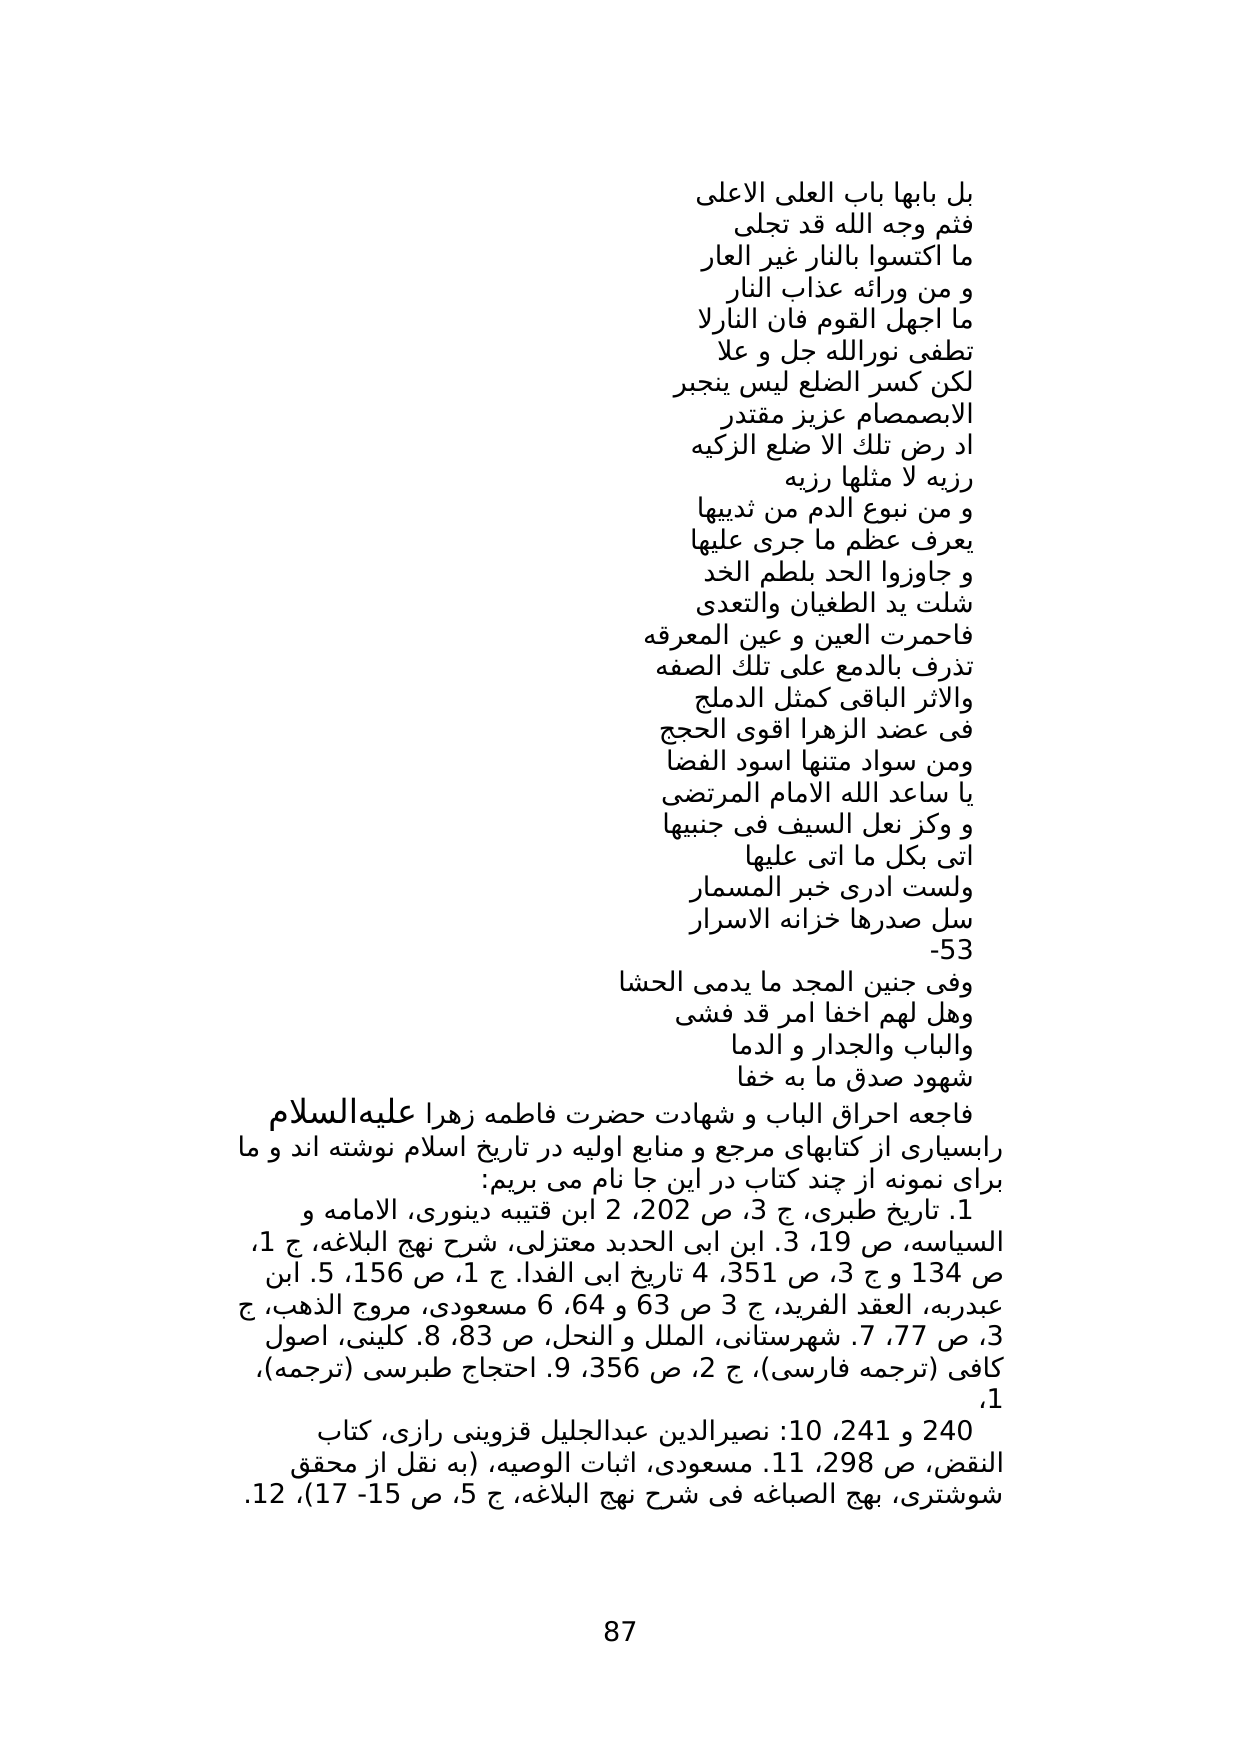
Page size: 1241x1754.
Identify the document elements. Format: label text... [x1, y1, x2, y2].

text الابصمصام عزيز مقتدر [236, 398, 1004, 430]
text لكن كسر الضلع ليس ينجبر [236, 367, 1004, 398]
text بل بابها باب العلى الاعلى [236, 177, 1004, 209]
text رزيه لا مثلها رزيه [236, 461, 1004, 493]
text فثم وجه الله قد تجلى [236, 209, 1004, 240]
text فاجعه احراق الباب و شهادت حضرت فاطمه زهرا عليه‌السلام رابسيارى از كتابهاى مرجع و منابع اوليه در تاريخ اسلام نوشته اند و ما براى نمونه از چند كتاب در اين جا نام مى بريم: [236, 1092, 1004, 1194]
text شلت يد الطغيان والتعدى [236, 587, 1004, 619]
text 53- [236, 935, 1004, 966]
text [236, 1415, 1004, 1510]
text و وكز نعل السيف فى جنبيها [236, 808, 1004, 840]
text شهود صدق ما به خفا [236, 1061, 1004, 1092]
text تطفى نورالله جل و علا [236, 335, 1004, 367]
text فاحمرت العين و عين المعرقه [236, 619, 1004, 651]
text والباب والجدار و الدما [236, 1029, 1004, 1061]
text ما اجهل القوم فان النارلا [236, 303, 1004, 335]
text تذرف بالدمع على تلك الصفه [236, 651, 1004, 682]
text وهل لهم اخفا امر قد فشى [236, 998, 1004, 1029]
text يعرف عظم ما جرى عليها [236, 524, 1004, 556]
text و من ورائه عذاب النار [236, 272, 1004, 303]
text ومن سواد متنها اسود الفضا [236, 745, 1004, 777]
text يا ساعد الله الامام المرتضى [236, 777, 1004, 808]
text اد رض تلك الا ضلع الزكيه [236, 430, 1004, 461]
text ولست ادرى خبر المسمار [236, 872, 1004, 903]
text ما اكتسوا بالنار غير العار [236, 240, 1004, 272]
text و من نبوع الدم من ثدييها [236, 493, 1004, 524]
text و جاوزوا الحد بلطم الخد [236, 556, 1004, 587]
text والاثر الباقى كمثل الدملج [236, 682, 1004, 714]
text اتى بكل ما اتى عليها [236, 840, 1004, 872]
text وفى جنين المجد ما يدمى الحشا [236, 966, 1004, 998]
text 1. تاريخ طبرى، ج 3، ص 202، 2 ابن قتيبه دينورى، الامامه و السياسه، ص 19، 3. ابن ابى الحدبد معتزلى، شرح نهج البلاغه، ج 1، ص 134 و ج 3، ص 351، 4 تاريخ ابى الفدا. ج 1، ص 156، 5. ابن عبدربه، العقد الفريد، ج 3 ص 63 و 64، 6 مسعودى، مروج الذهب، ج 3، ص 77، 7. شهرستانى، الملل و النحل، ص 83، 8. كلينى، اصول كافى (ترجمه فارسى)، ج 2، ص 356، 9. احتجاج طبرسى (ترجمه)، 1، [236, 1194, 1004, 1415]
text سل صدرها خزانه الاسرار [236, 903, 1004, 935]
text فى عضد الزهرا اقوى الحجج [236, 714, 1004, 745]
